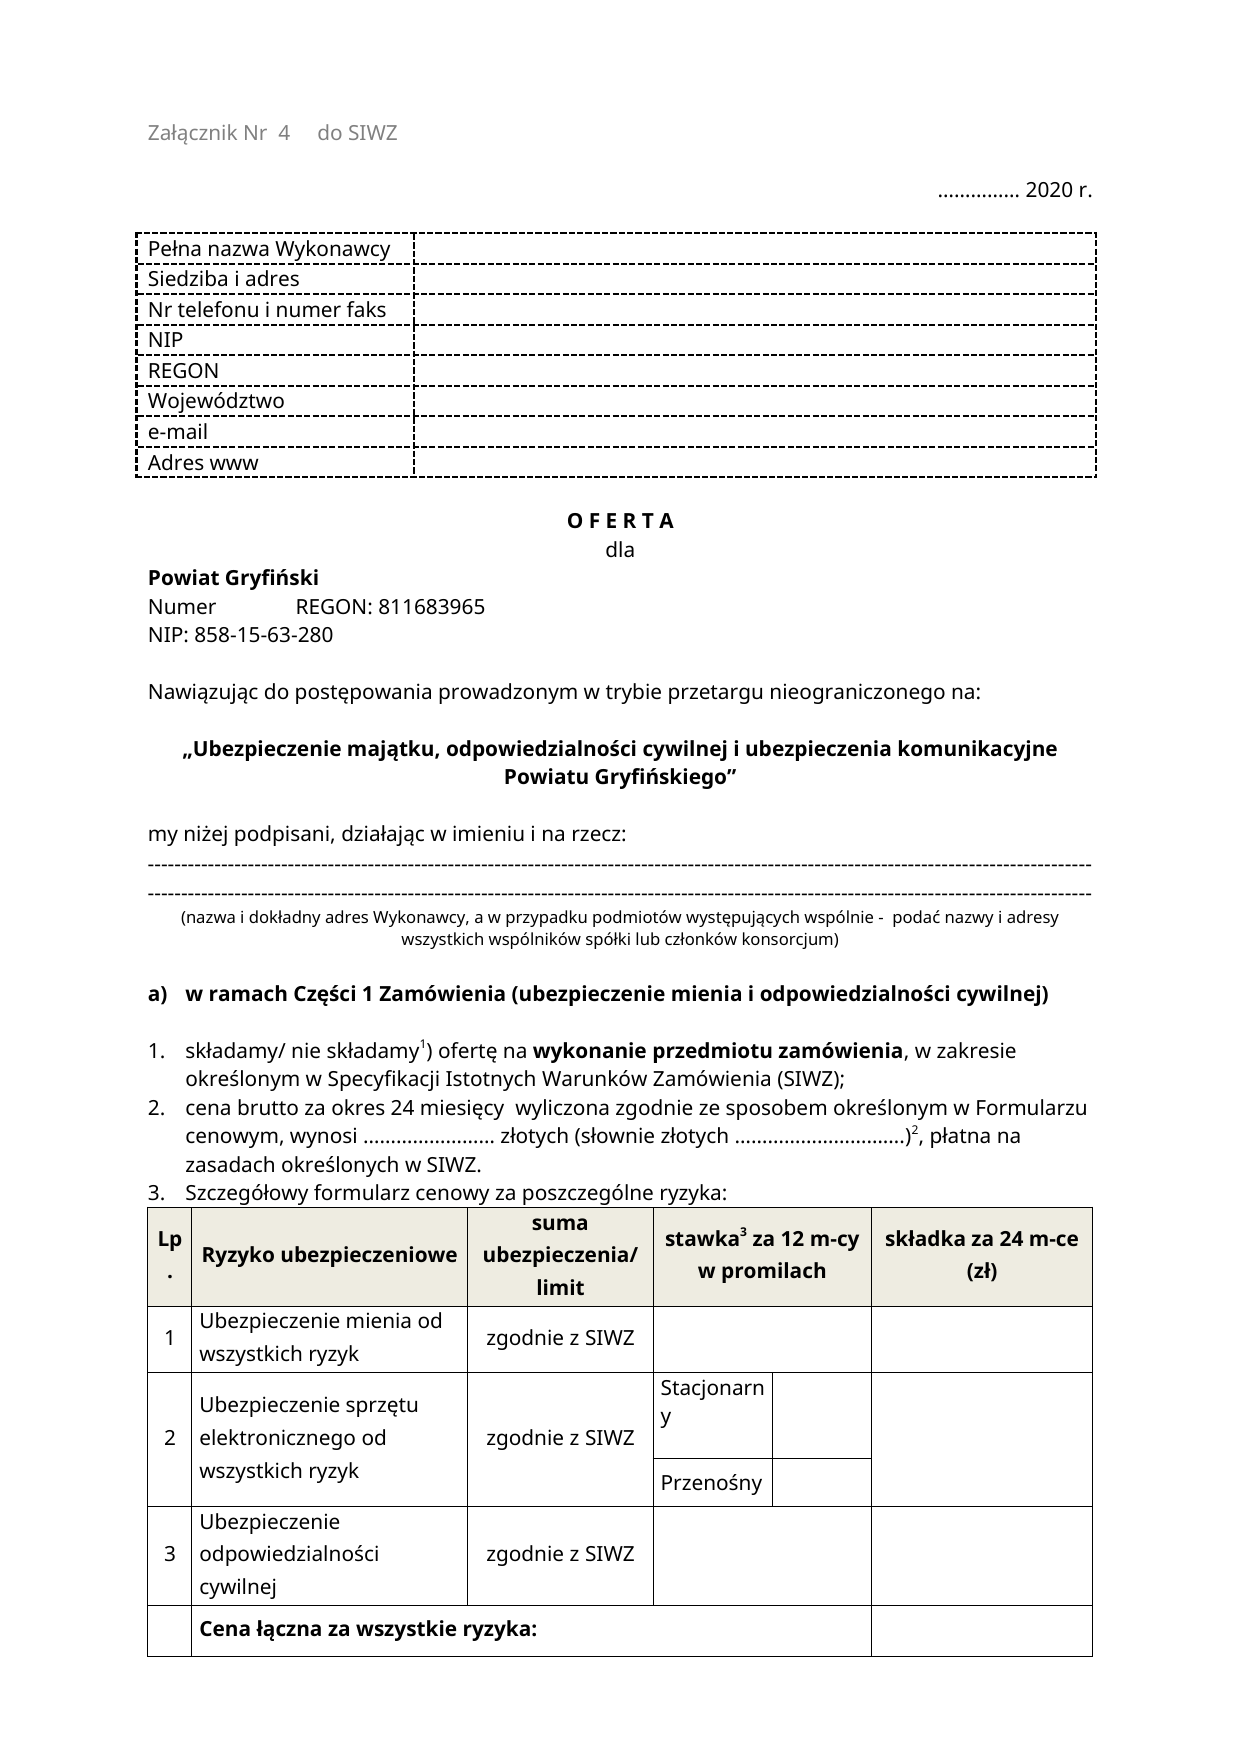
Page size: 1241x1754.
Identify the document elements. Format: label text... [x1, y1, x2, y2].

text my niżej podpisani, działając w imieniu i na rzecz: [148, 819, 1092, 848]
table_cell [773, 1459, 871, 1506]
table_cell Województwo [136, 385, 413, 415]
text dla [148, 535, 1092, 563]
text (nazwa i dokładny adres Wykonawcy, a w przypadku podmiotów występujących wspólnie - podać nazwy i adresy wszystkich wspólników spółki lub członków konsorcjum) [148, 905, 1092, 951]
table_cell NIP [136, 324, 413, 354]
list w ramach Części 1 Zamówienia (ubezpieczenie mienia i odpowiedzialności cywilnej) [148, 979, 1092, 1008]
table_header składka za 24 m-ce (zł) [872, 1208, 1092, 1306]
table_header Ryzyko ubezpieczeniowe [192, 1208, 467, 1306]
table_cell Ubezpieczenie sprzętu elektronicznego od wszystkich ryzyk [192, 1373, 467, 1506]
table_header suma ubezpieczenia/ limit [468, 1208, 653, 1306]
text „Ubezpieczenie majątku, odpowiedzialności cywilnej i ubezpieczenia komunikacyjne Powiatu Gryfińskiego” [148, 734, 1092, 791]
table_cell [148, 1606, 191, 1656]
table_cell [872, 1606, 1092, 1656]
list składamy/ nie składamy1) ofertę na wykonanie przedmiotu zamówienia, w zakresie określonym w Specyfikacji Istotnych Warunków Zamówienia (SIWZ); [148, 1036, 1092, 1093]
table_header Pełna nazwa Wykonawcy [136, 232, 413, 262]
table_header Lp. [148, 1208, 191, 1306]
table_header stawka3 za 12 m-cy w promilach [654, 1208, 871, 1306]
list Szczegółowy formularz cenowy za poszczególne ryzyka: [148, 1178, 1092, 1207]
table_cell [414, 415, 1096, 446]
table_cell [773, 1373, 871, 1458]
table_cell 2 [148, 1373, 191, 1506]
table_cell Stacjonarny ________ [654, 1373, 772, 1458]
table_cell 1 [148, 1307, 191, 1372]
table_cell [414, 324, 1096, 354]
text Nawiązując do postępowania prowadzonym w trybie przetargu nieograniczonego na: [148, 677, 1092, 706]
table_cell Ubezpieczenie mienia od wszystkich ryzyk [192, 1307, 467, 1372]
table_cell Przenośny [654, 1459, 772, 1506]
text …………… 2020 r. [148, 175, 1092, 203]
table_cell [414, 293, 1096, 323]
table_cell Ubezpieczenie odpowiedzialności cywilnej [192, 1507, 467, 1605]
table_cell [872, 1307, 1092, 1372]
text Załącznik Nr 4 do SIWZ [148, 118, 1092, 147]
table_cell [414, 263, 1096, 293]
table_cell [872, 1507, 1092, 1605]
table_cell [414, 385, 1096, 415]
text Powiat Gryfiński [148, 563, 1092, 592]
table_cell REGON [136, 354, 413, 384]
table_cell zgodnie z SIWZ [468, 1307, 653, 1372]
table_cell [414, 354, 1096, 384]
table_cell e-mail [136, 415, 413, 446]
table_cell Adres www [136, 446, 413, 476]
table_cell [414, 446, 1096, 476]
list cena brutto za okres 24 miesięcy wyliczona zgodnie ze sposobem określonym w Formularzu cenowym, wynosi …………………… złotych (słownie złotych ………………………….)2, płatna na zasadach określonych w SIWZ. [148, 1093, 1092, 1178]
table_cell Nr telefonu i numer faks [136, 293, 413, 323]
text Numer REGON: 811683965 [148, 592, 1092, 620]
table_cell 3 [148, 1507, 191, 1605]
table_cell [654, 1307, 871, 1372]
table_header [414, 232, 1096, 262]
table_cell [654, 1507, 871, 1605]
text NIP: 858-15-63-280 [148, 620, 1092, 649]
table_cell Cena łączna za wszystkie ryzyka: [192, 1606, 871, 1656]
table_cell Siedziba i adres [136, 263, 413, 293]
table_cell [872, 1373, 1092, 1506]
table_cell zgodnie z SIWZ [468, 1373, 653, 1506]
text O F E R T A [148, 507, 1092, 535]
table_cell zgodnie z SIWZ [468, 1507, 653, 1605]
